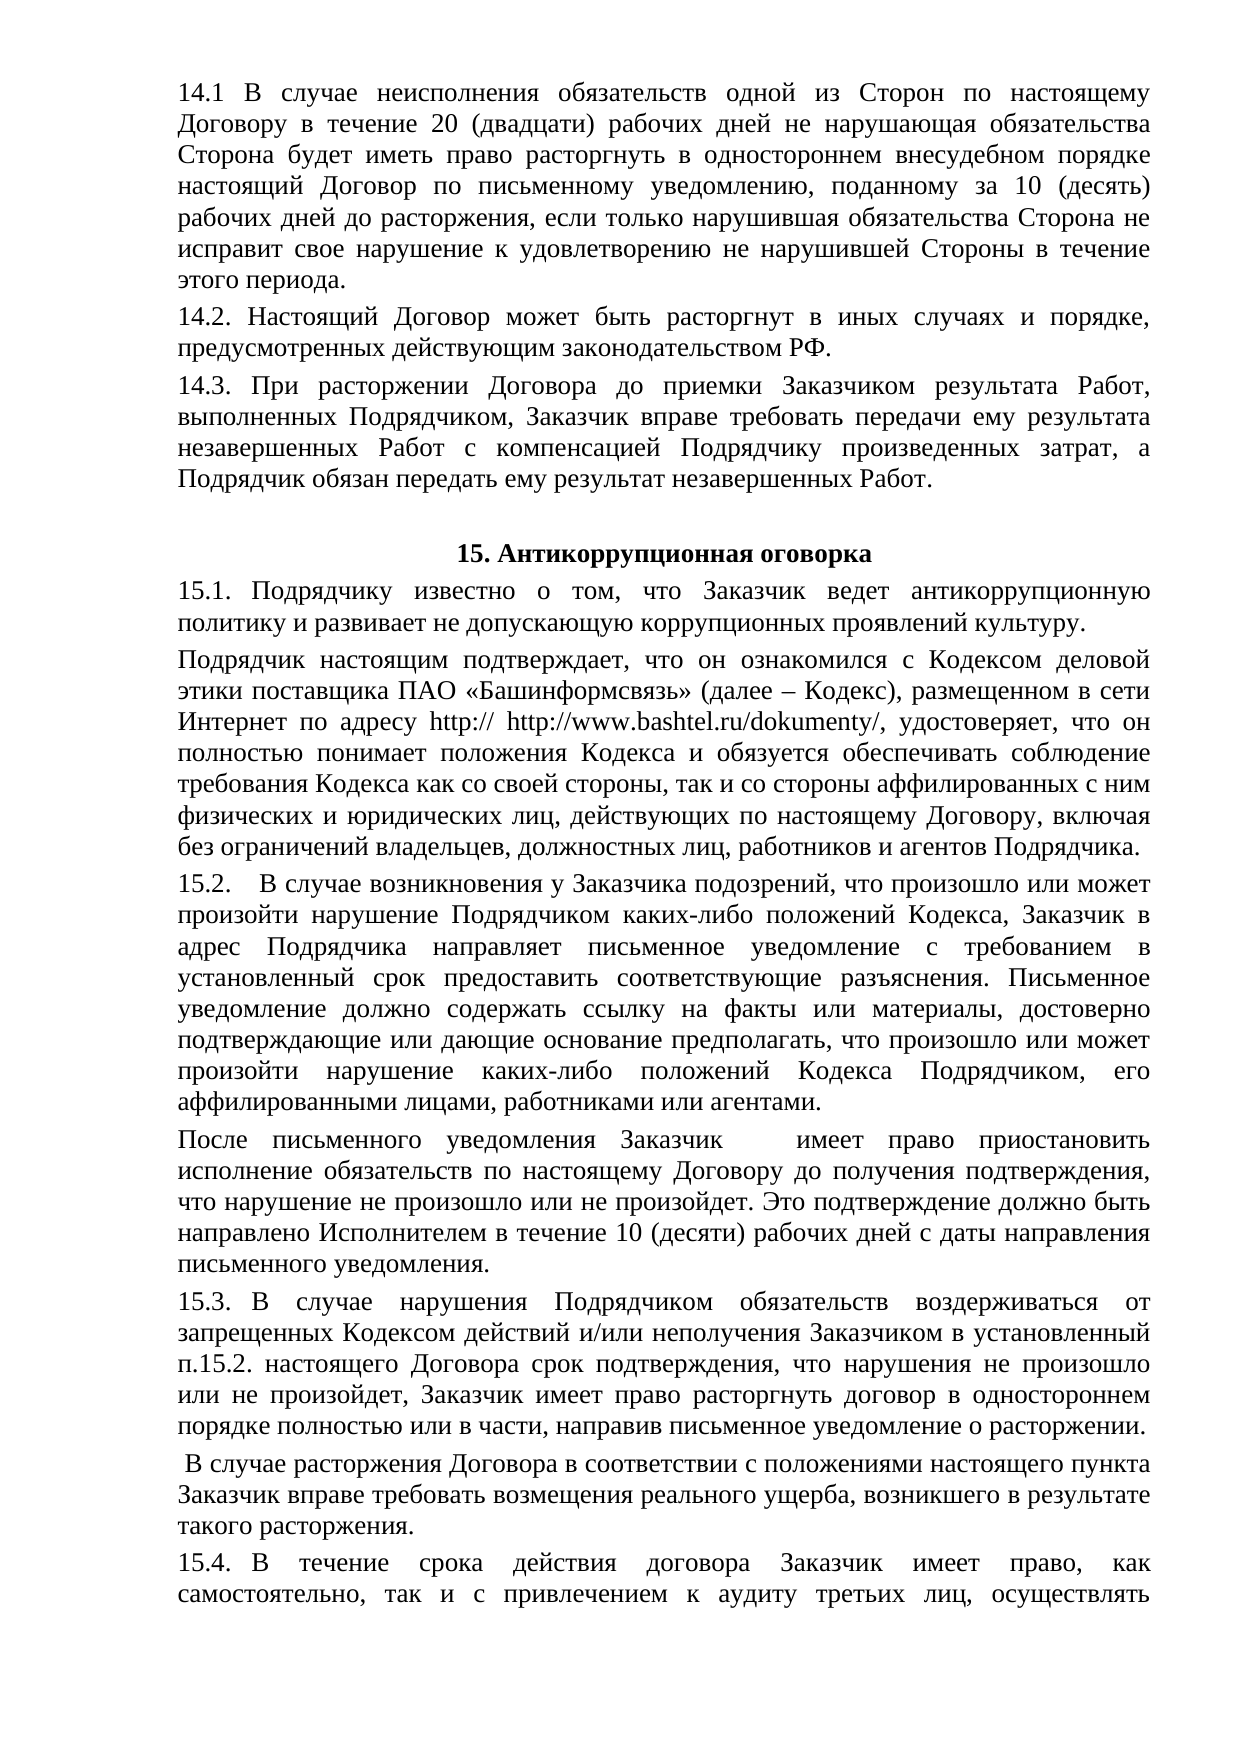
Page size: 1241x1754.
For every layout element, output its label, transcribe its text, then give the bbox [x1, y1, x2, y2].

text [177, 1546, 1152, 1609]
text 15.2. В случае возникновения у Заказчика подозрений, что произошло или может произойти нарушение Подрядчиком каких-либо положений Кодекса, Заказчик в адрес Подрядчика направляет письменное уведомление с требованием в установленный срок предоставить соответствующие разъяснения. Письменное уведомление должно содержать ссылку на факты или материалы, достоверно подтверждающие или дающие основание предполагать, что произошло или может произойти нарушение каких-либо положений Кодекса Подрядчиком, его аффилированными лицами, работниками или агентами. [177, 867, 1152, 1116]
text Подрядчик настоящим подтверждает, что он ознакомился с Кодексом деловой этики поставщика ПАО «Башинформсвязь» (далее – Кодекс), размещенном в сети Интернет по адресу http:// http://www.bashtel.ru/dokumenty/, удостоверяет, что он полностью понимает положения Кодекса и обязуется обеспечивать соблюдение требования Кодекса как со своей стороны, так и со стороны аффилированных с ним физических и юридических лиц, действующих по настоящему Договору, включая без ограничений владельцев, должностных лиц, работников и агентов Подрядчика. [177, 643, 1152, 861]
text После письменного уведомления Заказчик имеет право приостановить исполнение обязательств по настоящему Договору до получения подтверждения, что нарушение не произошло или не произойдет. Это подтверждение должно быть направлено Исполнителем в течение 10 (десяти) рабочих дней с даты направления письменного уведомления. [177, 1123, 1152, 1278]
text 15.1. Подрядчику известно о том, что Заказчик ведет антикоррупционную политику и развивает не допускающую коррупционных проявлений культуру. [177, 574, 1152, 637]
text 15.3. В случае нарушения Подрядчиком обязательств воздерживаться от запрещенных Кодексом действий и/или неполучения Заказчиком в установленный п.15.2. настоящего Договора срок подтверждения, что нарушения не произошло или не произойдет, Заказчик имеет право расторгнуть договор в одностороннем порядке полностью или в части, направив письменное уведомление о расторжении. [177, 1285, 1152, 1440]
text 14.2. Настоящий Договор может быть расторгнут в иных случаях и порядке, предусмотренных действующим законодательством РФ. [177, 300, 1152, 363]
text 14.3. При расторжении Договора до приемки Заказчиком результата Работ, выполненных Подрядчиком, Заказчик вправе требовать передачи ему результата незавершенных Работ с компенсацией Подрядчику произведенных затрат, а Подрядчик обязан передать ему результат незавершенных Работ. [177, 369, 1152, 493]
text В случае расторжения Договора в соответствии с положениями настоящего пункта Заказчик вправе требовать возмещения реального ущерба, возникшего в результате такого расторжения. [177, 1447, 1152, 1540]
text 14.1 В случае неисполнения обязательств одной из Сторон по настоящему Договору в течение 20 (двадцати) рабочих дней не нарушающая обязательства Сторона будет иметь право расторгнуть в одностороннем внесудебном порядке настоящий Договор по письменному уведомлению, поданному за 10 (десять) рабочих дней до расторжения, если только нарушившая обязательства Сторона не исправит свое нарушение к удовлетворению не нарушившей Стороны в течение этого периода. [177, 76, 1152, 294]
text 15. Антикоррупционная оговорка [177, 537, 1152, 568]
